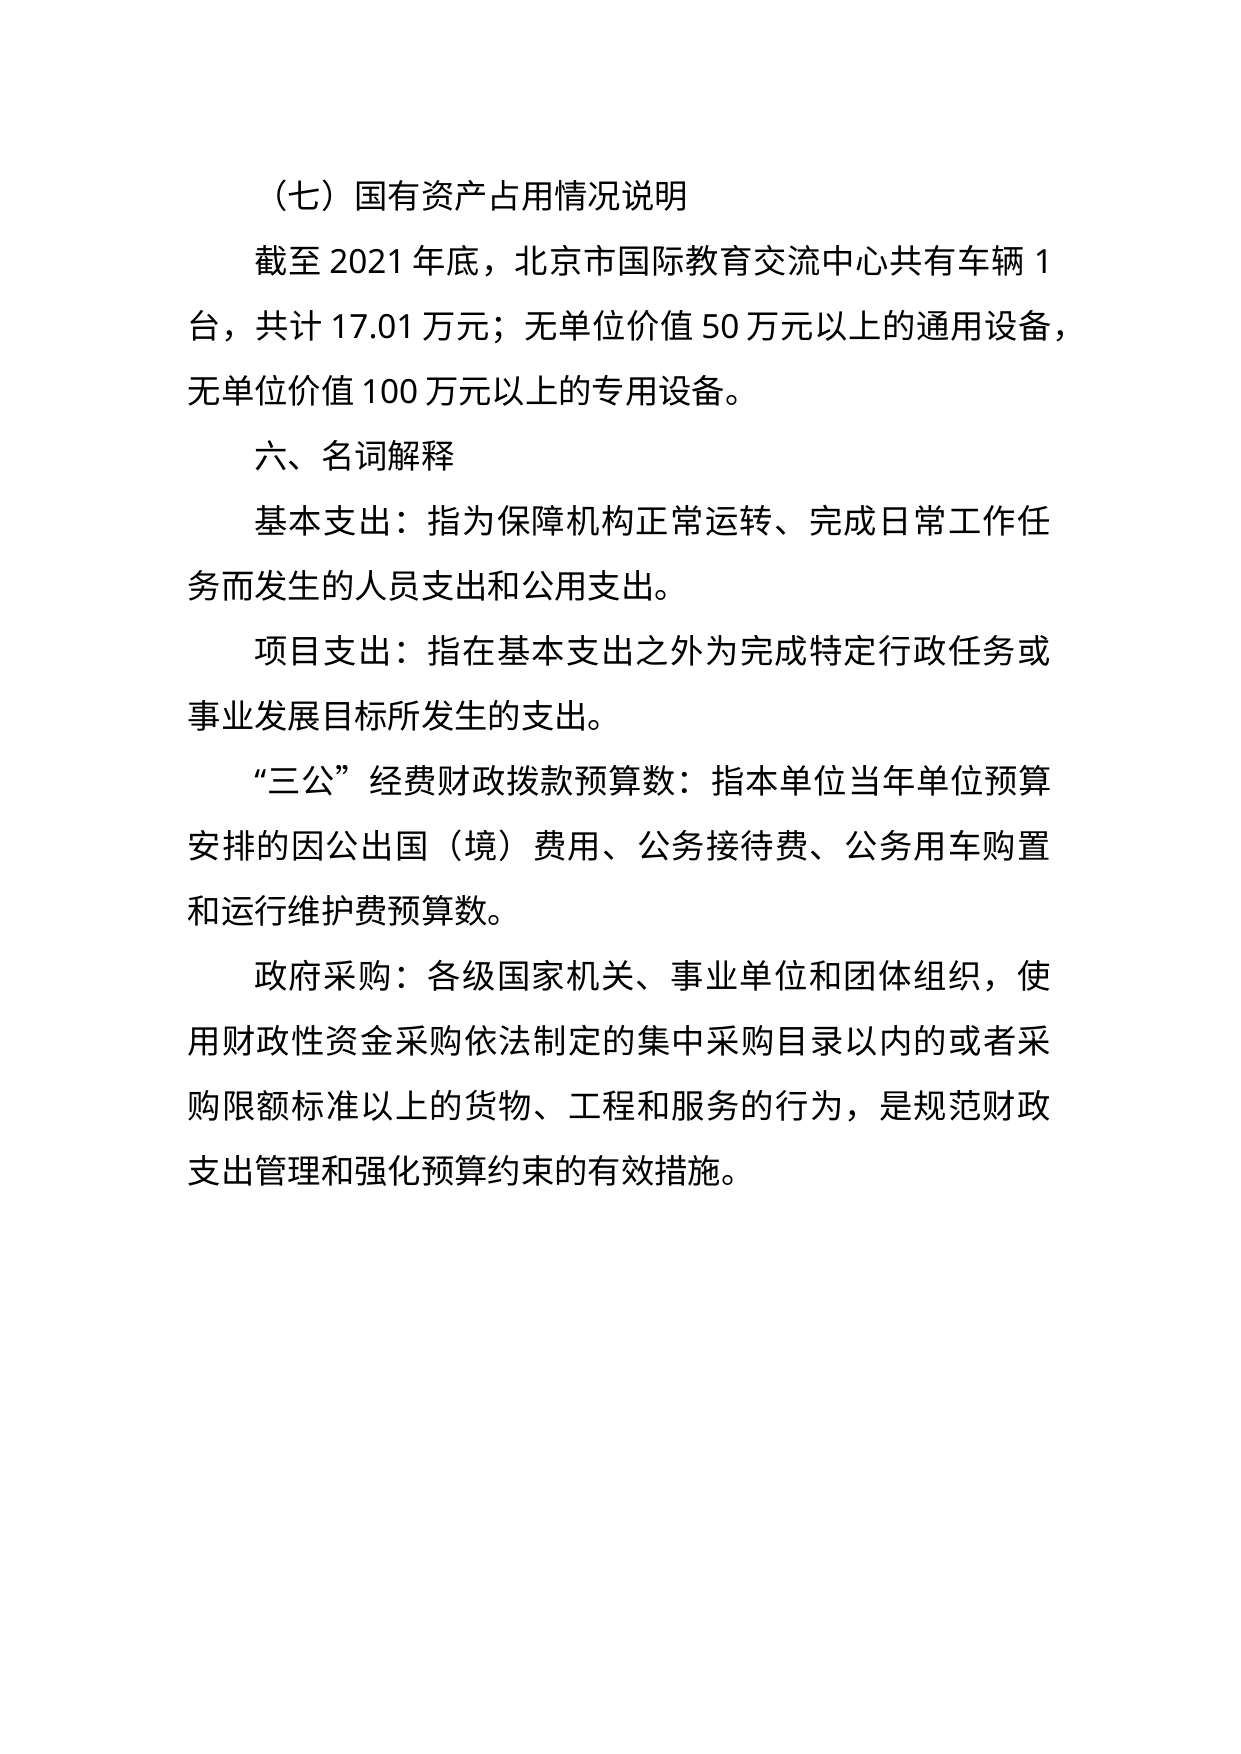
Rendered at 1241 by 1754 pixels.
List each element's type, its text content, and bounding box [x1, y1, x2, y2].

text 六、名词解释 [187, 422, 1053, 487]
text 项目支出：指在基本支出之外为完成特定行政任务或事业发展目标所发生的支出。 [187, 617, 1053, 747]
text （七）国有资产占用情况说明 [187, 162, 1053, 227]
text 政府采购：各级国家机关、事业单位和团体组织，使用财政性资金采购依法制定的集中采购目录以内的或者采购限额标准以上的货物、工程和服务的行为，是规范财政支出管理和强化预算约束的有效措施。 [187, 942, 1053, 1202]
text 基本支出：指为保障机构正常运转、完成日常工作任务而发生的人员支出和公用支出。 [187, 487, 1053, 617]
text 截至2021年底，北京市国际教育交流中心共有车辆1台，共计17.01万元；无单位价值50万元以上的通用设备，无单位价值100万元以上的专用设备。 [187, 227, 1053, 422]
text “三公”经费财政拨款预算数：指本单位当年单位预算安排的因公出国（境）费用、公务接待费、公务用车购置和运行维护费预算数。 [187, 747, 1053, 942]
